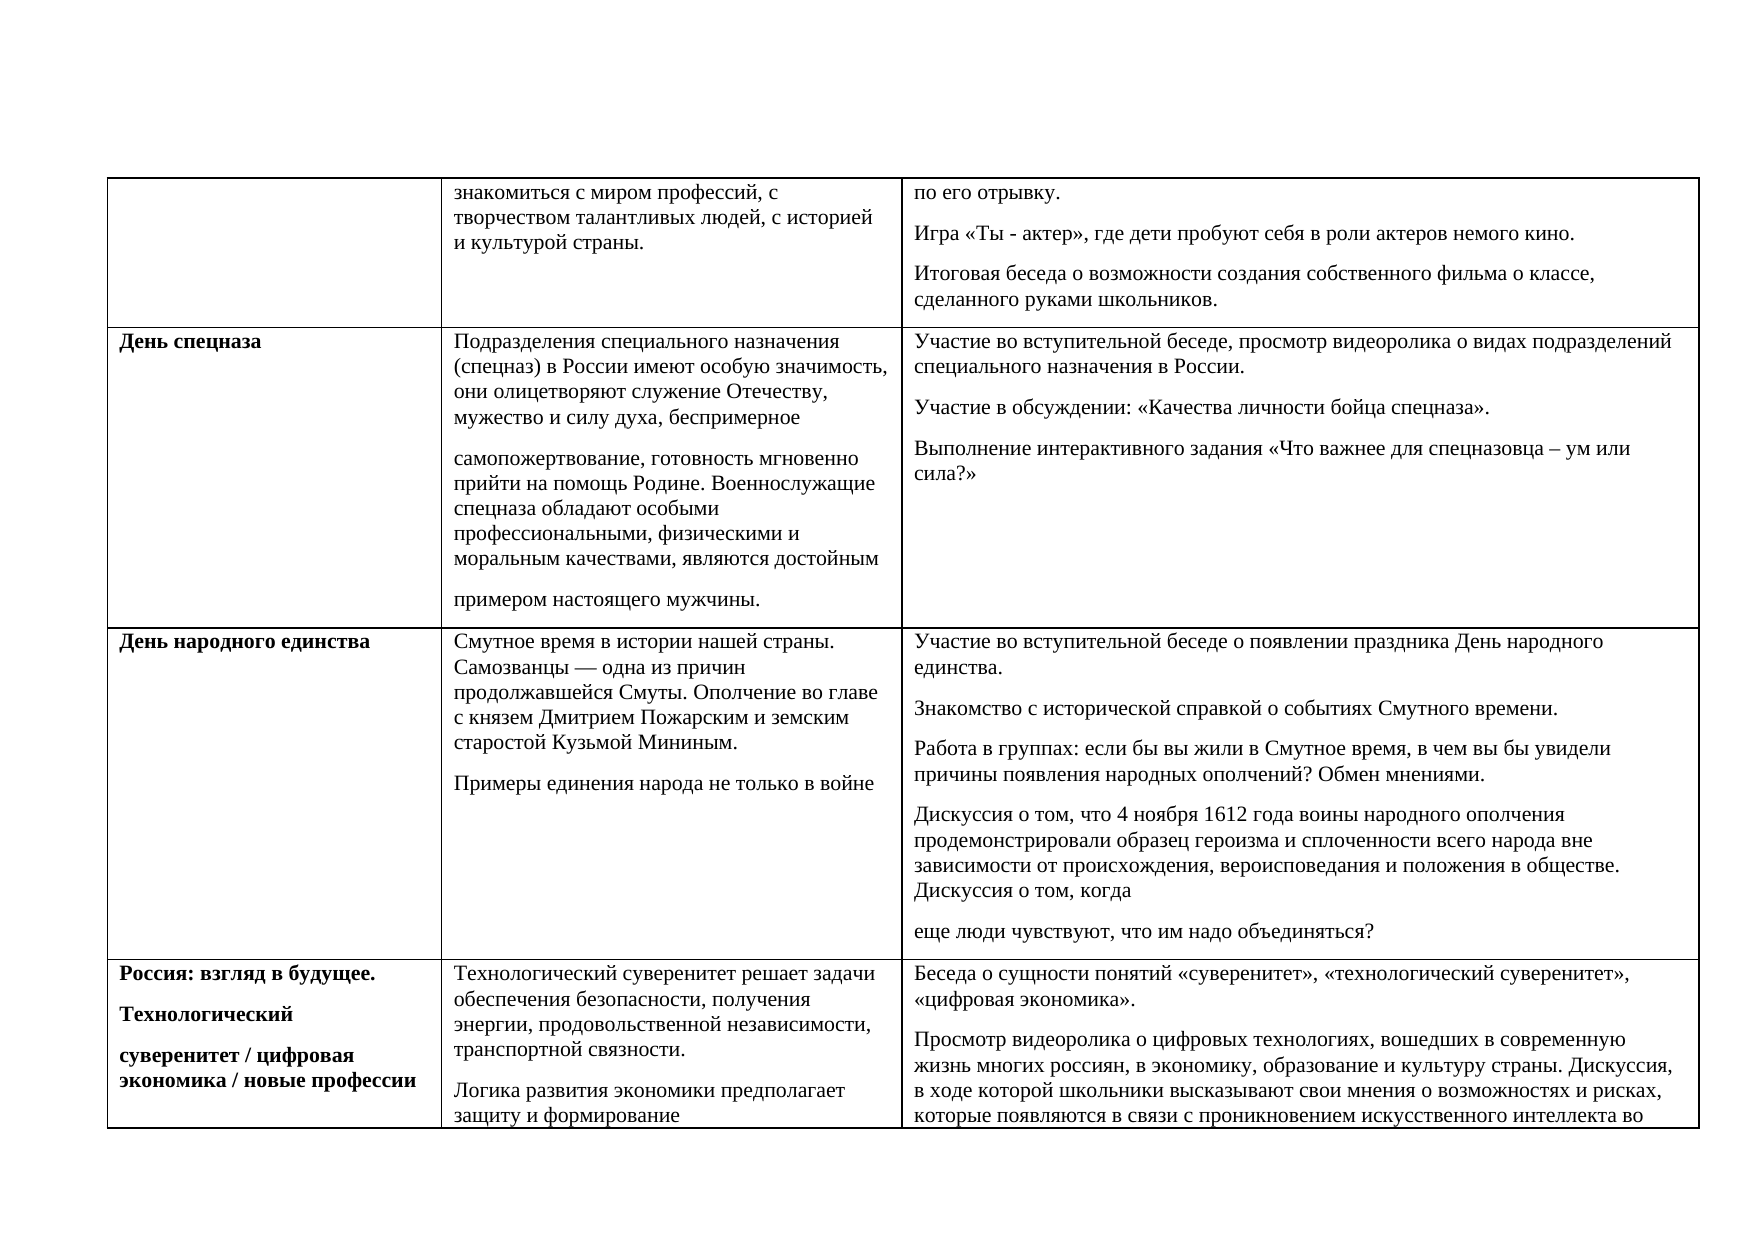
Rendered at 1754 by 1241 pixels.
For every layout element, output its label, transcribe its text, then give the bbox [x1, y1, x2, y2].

table_cell Смутное время в истории нашей страны. Самозванцы — одна из причин продолжавшейся Смуты. Ополчение во главе с князем Дмитрием Пожарским и земским старостой Кузьмой Мининым. Примеры единения народа не только в войне [442, 629, 901, 959]
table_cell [442, 960, 901, 1127]
table_cell День спецназа [108, 328, 441, 627]
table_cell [903, 960, 1698, 1127]
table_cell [108, 960, 441, 1127]
table_cell День народного единства [108, 629, 441, 959]
table_cell Участие во вступительной беседе, просмотр видеоролика о видах подразделений специального назначения в России. Участие в обсуждении: «Качества личности бойца спецназа». Выполнение интерактивного задания «Что важнее для спецназовца – ум или сила?» [903, 328, 1698, 627]
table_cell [903, 179, 1698, 326]
table_cell Участие во вступительной беседе о появлении праздника День народного единства. Знакомство с исторической справкой о событиях Смутного времени. Работа в группах: если бы вы жили в Смутное время, в чем вы бы увидели причины появления народных ополчений? Обмен мнениями. Дискуссия о том, что 4 ноября 1612 года воины народного ополчения продемонстрировали образец героизма и сплоченности всего народа вне зависимости от происхождения, вероисповедания и положения в обществе. Дискуссия о том, когда еще люди чувствуют, что им надо объединяться? [903, 629, 1698, 959]
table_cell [108, 179, 441, 326]
table_cell Подразделения специального назначения (спецназ) в России имеют особую значимость, они олицетворяют служение Отечеству, мужество и силу духа, беспримерное самопожертвование, готовность мгновенно прийти на помощь Родине. Военнослужащие спецназа обладают особыми профессиональными, физическими и моральным качествами, являются достойным примером настоящего мужчины. [442, 328, 901, 627]
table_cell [442, 179, 901, 326]
